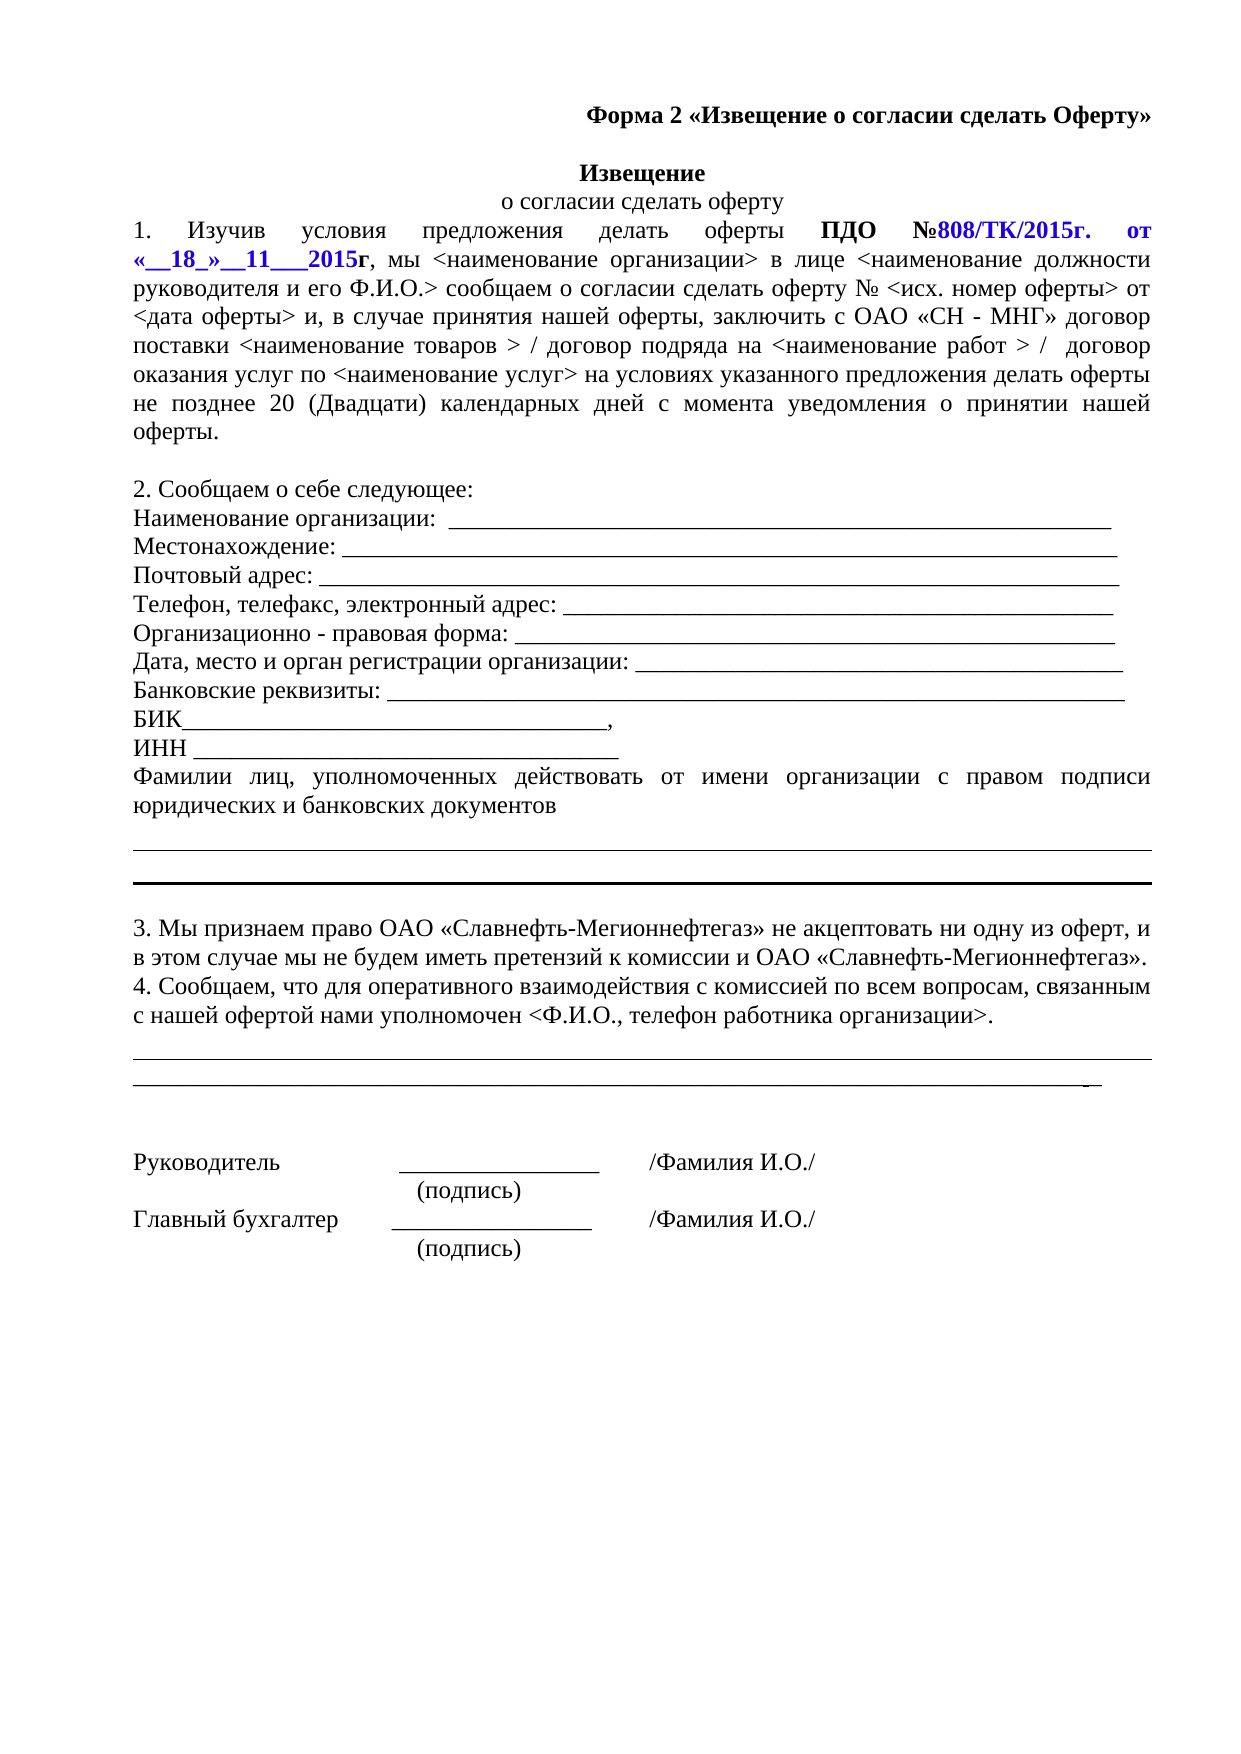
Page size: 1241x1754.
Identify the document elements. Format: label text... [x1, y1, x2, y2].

text Организационно - правовая форма: ________________________________________________ [133, 618, 1152, 646]
text БИК__________________________________, [133, 704, 1152, 733]
text 4. Сообщаем, что для оперативного взаимодействия с комиссией по всем вопросам, связанным с нашей офертой нами уполномочен <Ф.И.О., телефон работника организации>. [133, 971, 1152, 1028]
text (подпись) [133, 1175, 1152, 1204]
text Почтовый адрес: ________________________________________________________________ [133, 560, 1152, 589]
text Банковские реквизиты: ___________________________________________________________ [133, 675, 1152, 704]
text 1. Изучив условия предложения делать оферты ПДО №808/ТК/2015г. от «__18_»__11___2015г, мы <наименование организации> в лице <наименование должности руководителя и его Ф.И.О.> сообщаем о согласии сделать оферту № <исх. номер оферты> от <дата оферты> и, в случае принятия нашей оферты, заключить с ОАО «СН - МНГ» договор поставки <наименование товаров > / договор подряда на <наименование работ > / договор оказания услуг по <наименование услуг> на условиях указанного предложения делать оферты не позднее 20 (Двадцати) календарных дней с момента уведомления о принятии нашей оферты. [133, 215, 1152, 445]
text Телефон, телефакс, электронный адрес: ____________________________________________ [133, 589, 1152, 618]
text ____________________________________________________________________________ _ [133, 1060, 1152, 1089]
text (подпись) [133, 1233, 1152, 1262]
text 2. Сообщаем о себе следующее: [133, 474, 1152, 503]
text о согласии сделать оферту [133, 186, 1152, 215]
text Главный бухгалтер ________________ /Фамилия И.О./ [133, 1204, 1152, 1233]
text Извещение [133, 158, 1152, 186]
text Дата, место и орган регистрации организации: _______________________________________ [133, 646, 1152, 675]
text Форма 2 «Извещение о согласии сделать Оферту» [133, 100, 1152, 129]
text Руководитель ________________ /Фамилия И.О./ [133, 1147, 1152, 1175]
text Местонахождение: ______________________________________________________________ [133, 531, 1152, 560]
text Фамилии лиц, уполномоченных действовать от имени организации с правом подписи юридических и банковских документов [133, 761, 1152, 819]
text ИНН __________________________________ [133, 733, 1152, 761]
text 3. Мы признаем право ОАО «Славнефть-Мегионнефтегаз» не акцептовать ни одну из оферт, и в этом случае мы не будем иметь претензий к комиссии и ОАО «Славнефть-Мегионнефтегаз». [133, 913, 1152, 971]
text Наименование организации: _____________________________________________________ [133, 503, 1152, 531]
